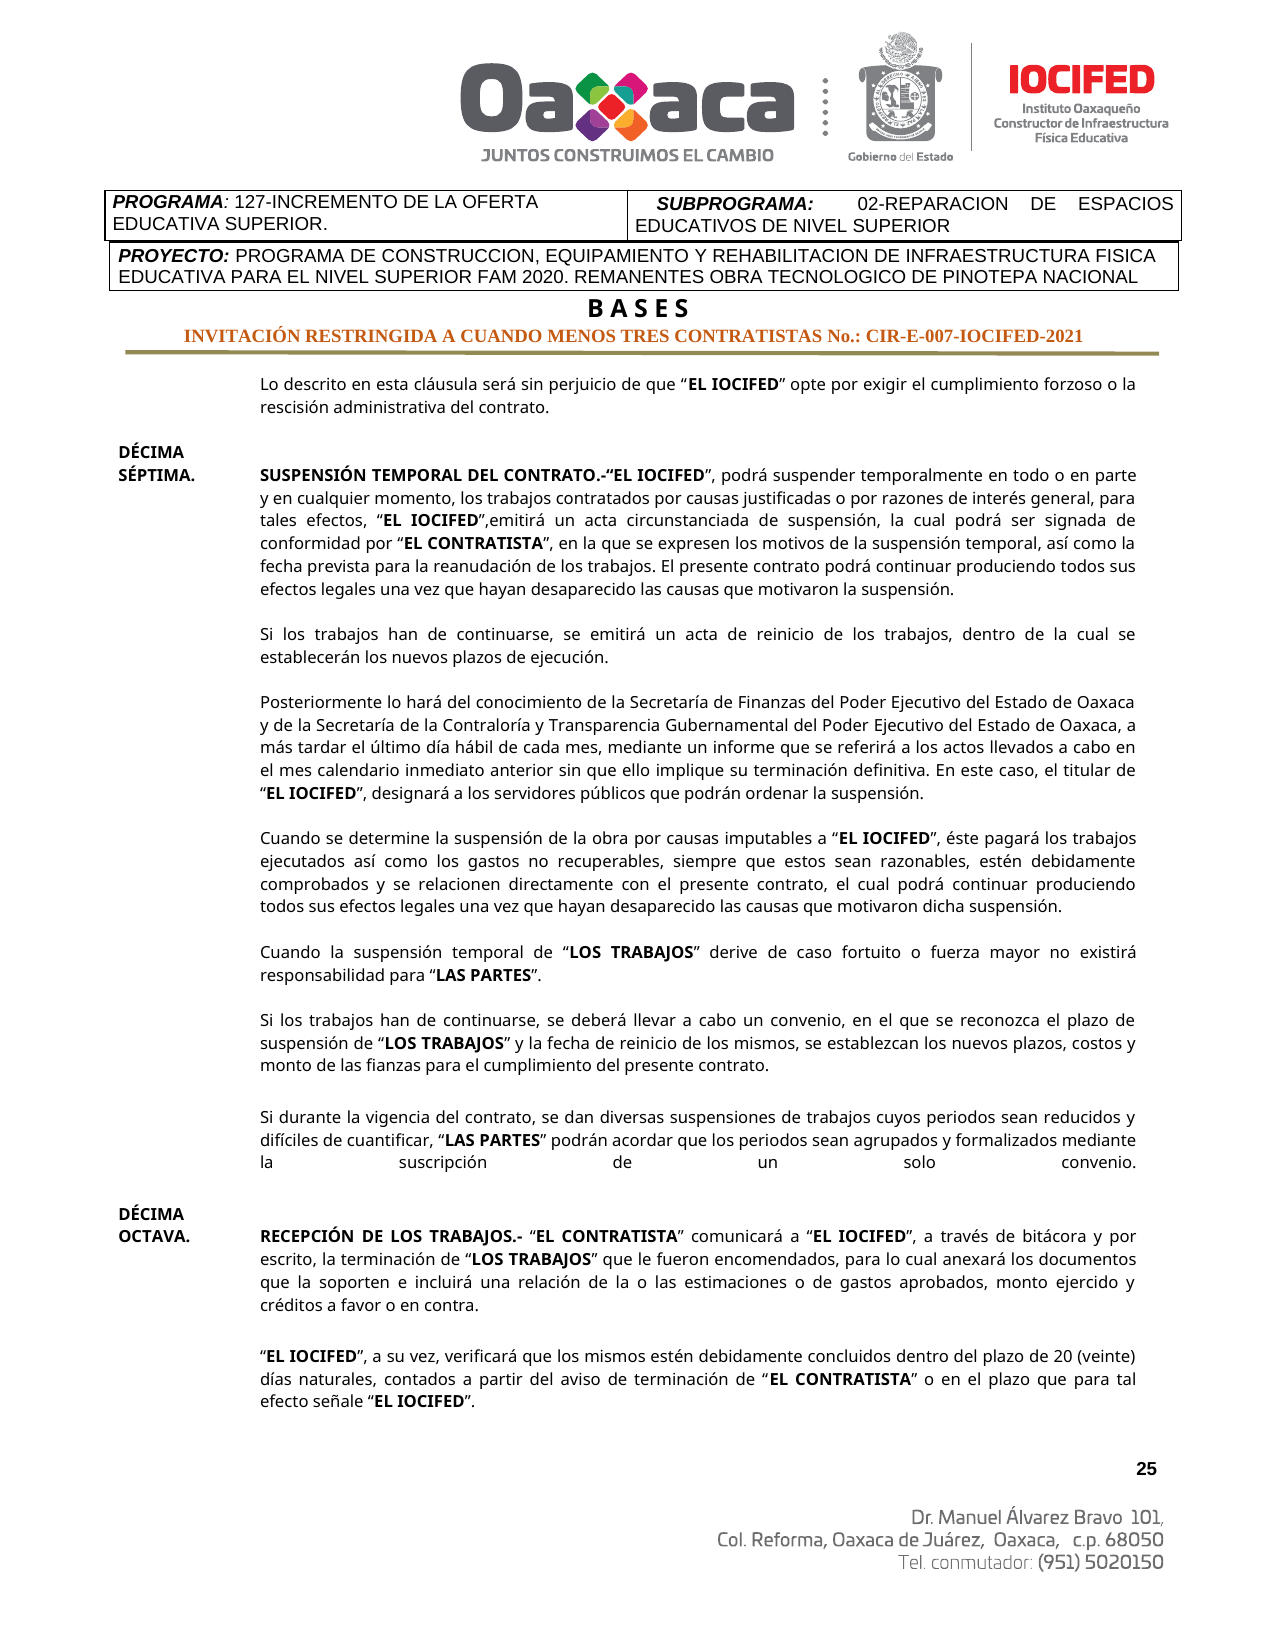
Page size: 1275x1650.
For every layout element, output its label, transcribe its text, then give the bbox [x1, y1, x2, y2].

text Si los trabajos han de continuarse, se deberá llevar a cabo un convenio, en el que se reconozca el plazo de suspensión de “LOS TRABAJOS” y la fecha de reinicio de los mismos, se establezcan los nuevos plazos, costos y monto de las fianzas para el cumplimiento del presente contrato. [118, 1009, 1137, 1077]
text Si durante la vigencia del contrato, se dan diversas suspensiones de trabajos cuyos periodos sean reducidos y difíciles de cuantificar, “LAS PARTES” podrán acordar que los periodos sean agrupados y formalizados mediante la suscripción de un solo convenio. [118, 1106, 1137, 1202]
text Si los trabajos han de continuarse, se emitirá un acta de reinicio de los trabajos, dentro de la cual se establecerán los nuevos plazos de ejecución. [118, 623, 1137, 668]
text Lo descrito en esta cláusula será sin perjuicio de que “EL IOCIFED” opte por exigir el cumplimiento forzoso o la rescisión administrativa del contrato. [118, 373, 1137, 418]
text Cuando se determine la suspensión de la obra por causas imputables a “EL IOCIFED”, éste pagará los trabajos ejecutados así como los gastos no recuperables, siempre que estos sean razonables, estén debidamente comprobados y se relacionen directamente con el presente contrato, el cual podrá continuar produciendo todos sus efectos legales una vez que hayan desaparecido las causas que motivaron dicha suspensión. [118, 827, 1137, 918]
text OCTAVA. RECEPCIÓN DE LOS TRABAJOS.- “EL CONTRATISTA” comunicará a “EL IOCIFED”, a través de bitácora y por escrito, la terminación de “LOS TRABAJOS” que le fueron encomendados, para lo cual anexará los documentos que la soporten e incluirá una relación de la o las estimaciones o de gastos aprobados, monto ejercido y créditos a favor o en contra. [118, 1225, 1137, 1316]
text “EL IOCIFED”, a su vez, verificará que los mismos estén debidamente concluidos dentro del plazo de 20 (veinte) días naturales, contados a partir del aviso de terminación de “EL CONTRATISTA” o en el plazo que para tal efecto señale “EL IOCIFED”. [118, 1345, 1137, 1413]
text Cuando la suspensión temporal de “LOS TRABAJOS” derive de caso fortuito o fuerza mayor no existirá responsabilidad para “LAS PARTES”. [118, 941, 1137, 986]
text Posteriormente lo hará del conocimiento de la Secretaría de Finanzas del Poder Ejecutivo del Estado de Oaxaca y de la Secretaría de la Contraloría y Transparencia Gubernamental del Poder Ejecutivo del Estado de Oaxaca, a más tardar el último día hábil de cada mes, mediante un informe que se referirá a los actos llevados a cabo en el mes calendario inmediato anterior sin que ello implique su terminación definitiva. En este caso, el titular de “EL IOCIFED”, designará a los servidores públicos que podrán ordenar la suspensión. [118, 691, 1137, 804]
text SÉPTIMA. SUSPENSIÓN TEMPORAL DEL CONTRATO.-“EL IOCIFED”, podrá suspender temporalmente en todo o en parte y en cualquier momento, los trabajos contratados por causas justificadas o por razones de interés general, para tales efectos, “EL IOCIFED”,emitirá un acta circunstanciada de suspensión, la cual podrá ser signada de conformidad por “EL CONTRATISTA”, en la que se expresen los motivos de la suspensión temporal, así como la fecha prevista para la reanudación de los trabajos. El presente contrato podrá continuar produciendo todos sus efectos legales una vez que hayan desaparecido las causas que motivaron la suspensión. [118, 464, 1137, 600]
text DÉCIMA [118, 1202, 1137, 1225]
text DÉCIMA [118, 441, 1137, 464]
